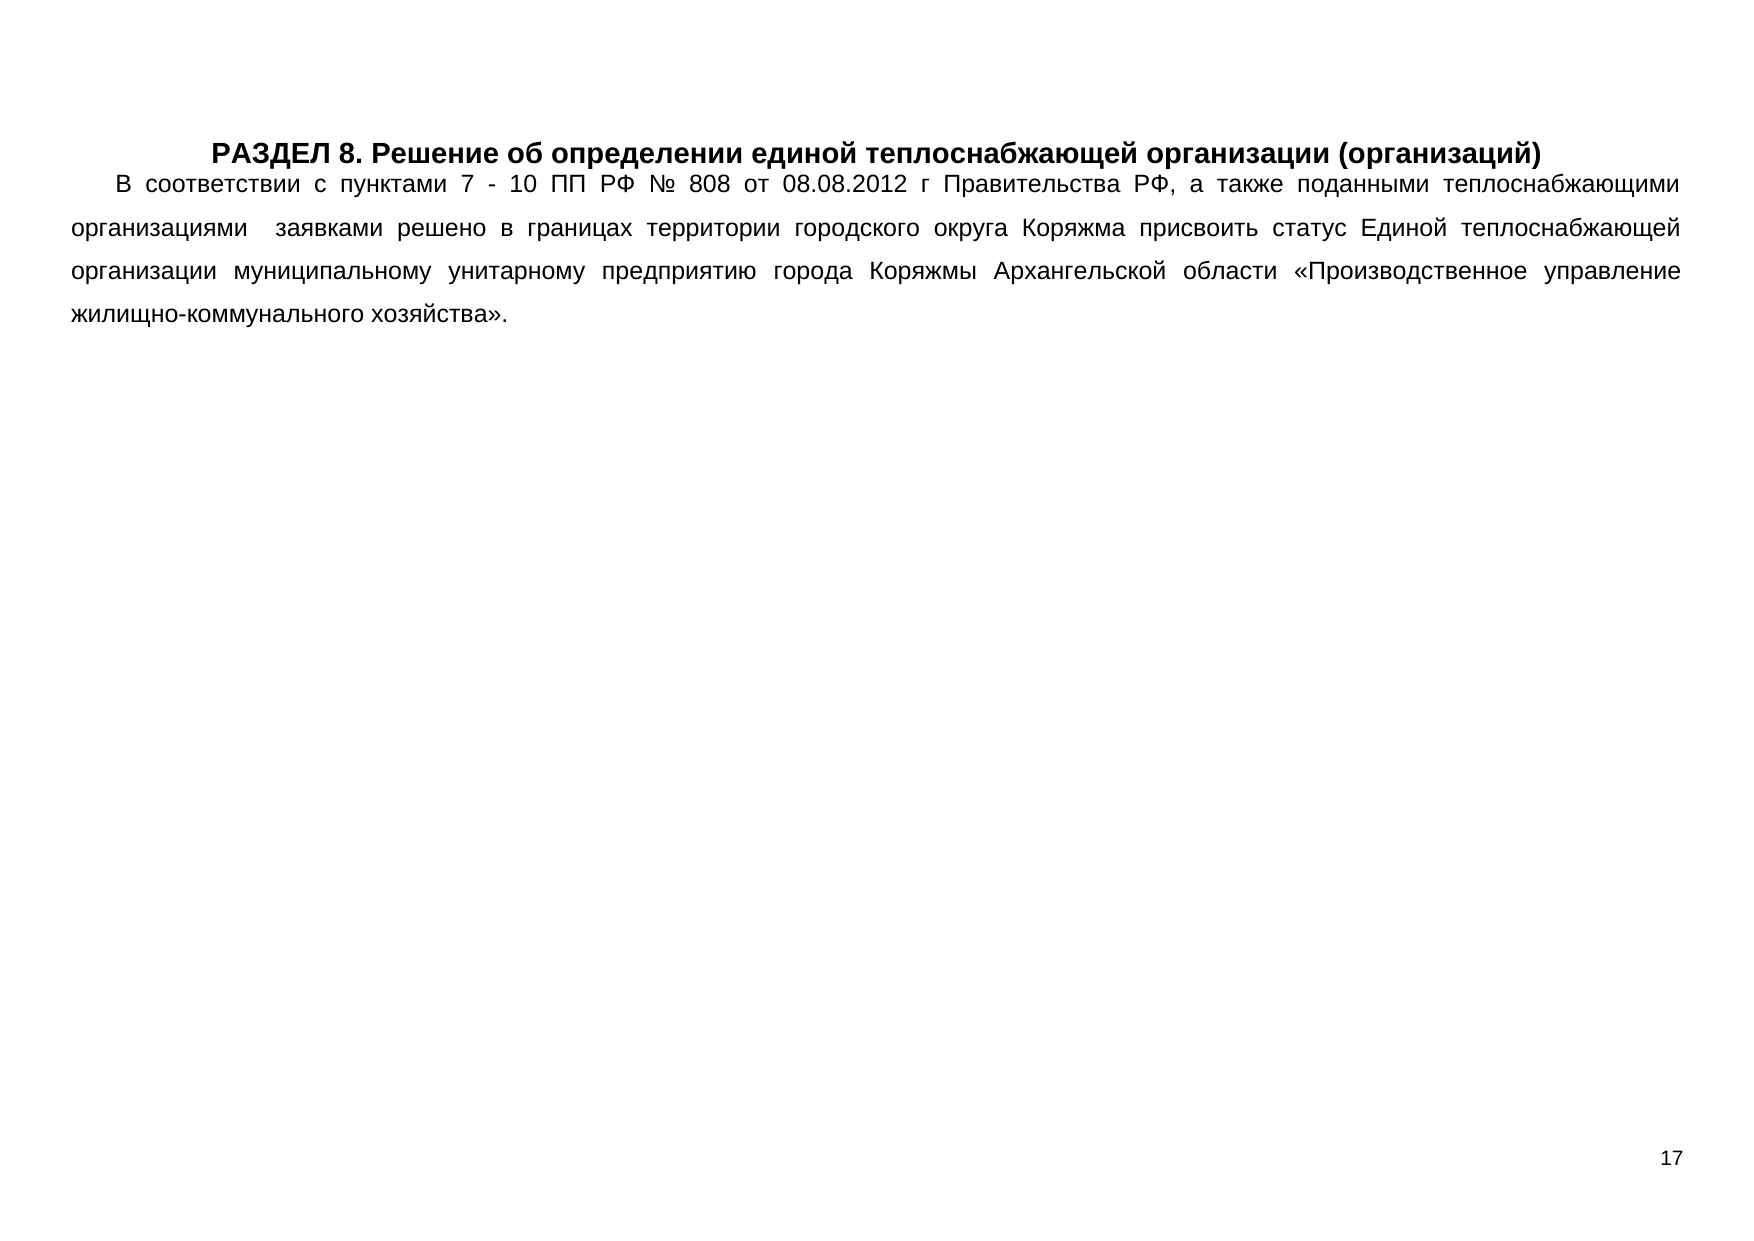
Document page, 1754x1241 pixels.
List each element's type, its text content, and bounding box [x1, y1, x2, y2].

text РАЗДЕЛ 8. Решение об определении единой теплоснабжающей организации (организаций) [71, 136, 1683, 169]
text В соответствии с пунктами 7 - 10 ПП РФ № 808 от 08.08.2012 г Правительства РФ, а также поданными теплоснабжающими организациями заявками решено в границах территории городского округа Коряжма присвоить статус Единой теплоснабжающей организации муниципальному унитарному предприятию города Коряжмы Архангельской области «Производственное управление жилищно-коммунального хозяйства». [71, 169, 1683, 327]
